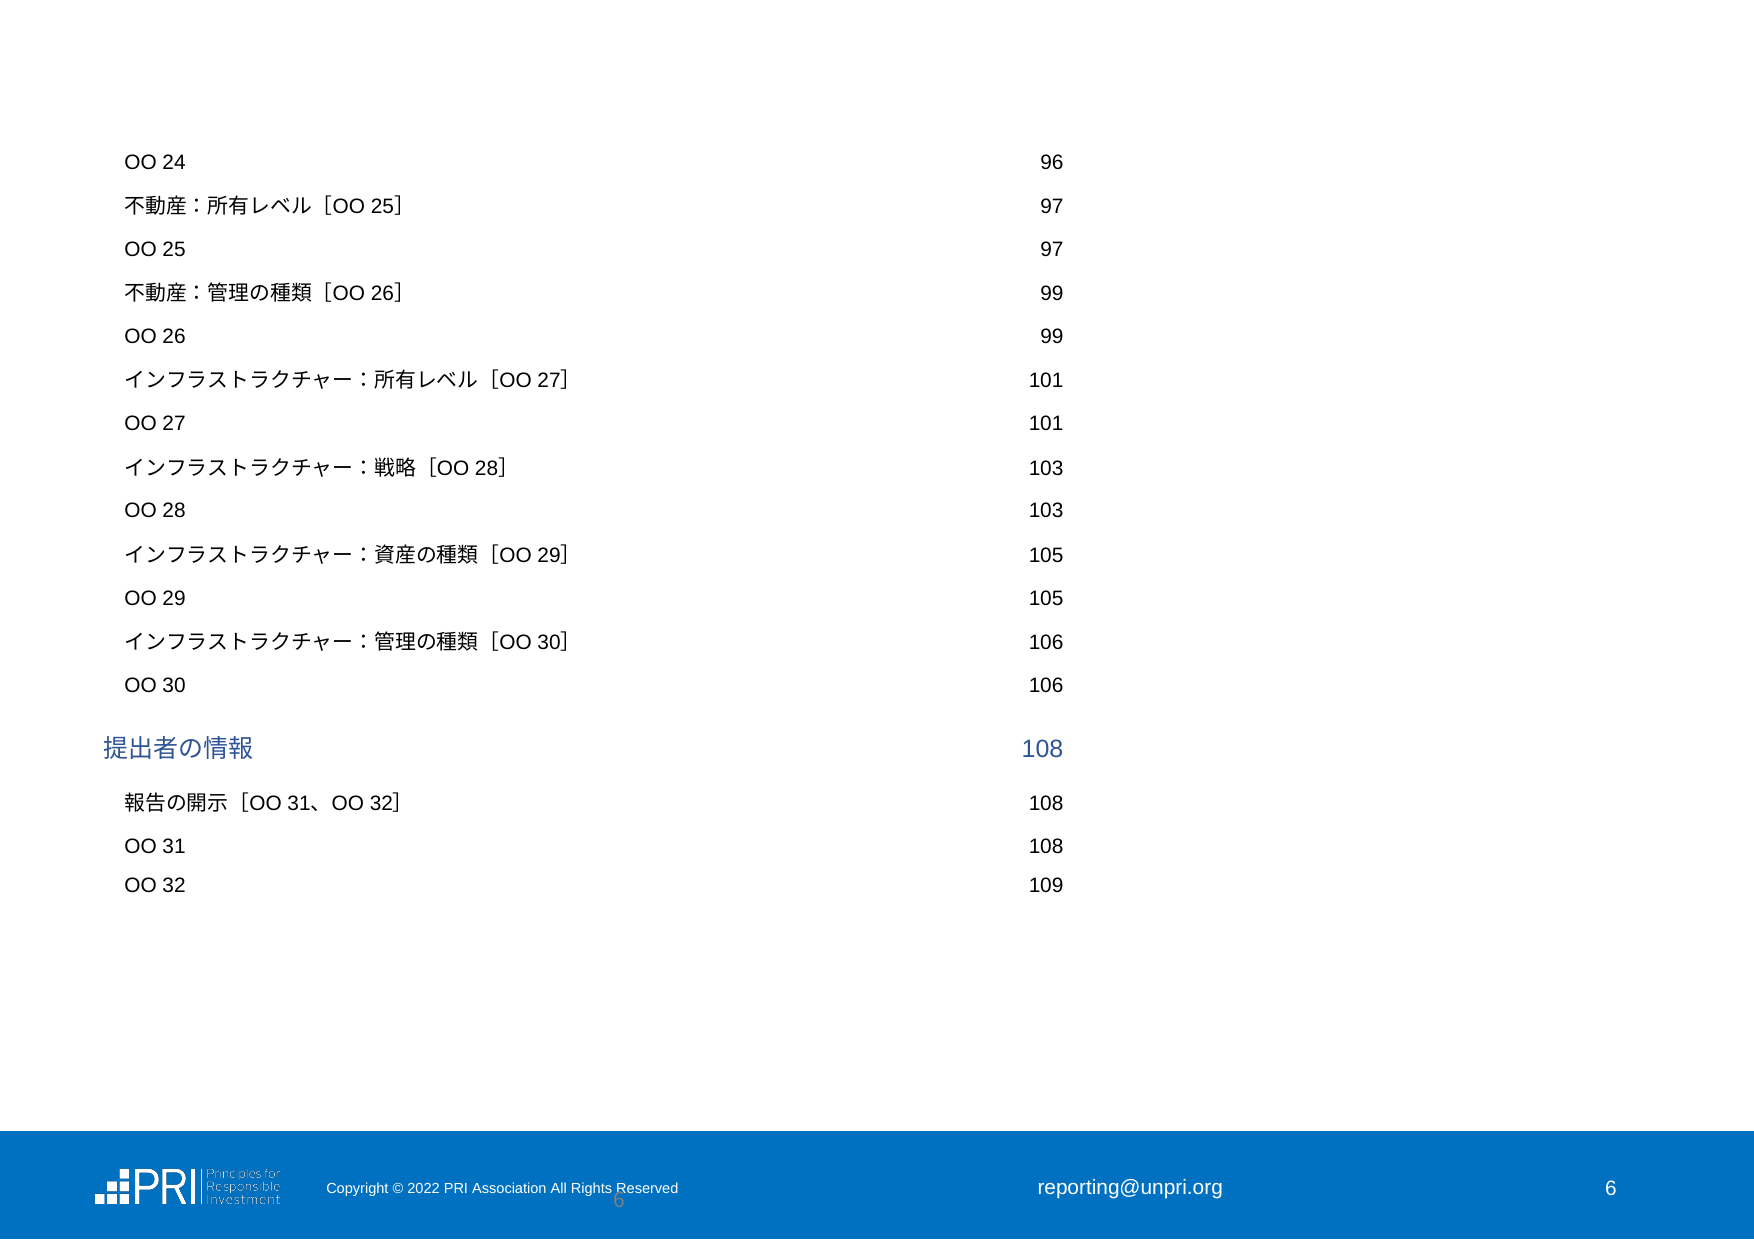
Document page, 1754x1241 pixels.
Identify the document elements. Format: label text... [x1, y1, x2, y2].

text インフラストラクチャー：資産の種類［OO 29］ 105 [124, 538, 1650, 568]
text 不動産：所有レベル［OO 25］ 97 [124, 189, 1650, 220]
text インフラストラクチャー：管理の種類［OO 30］ 106 [124, 625, 1650, 655]
text インフラストラクチャー：戦略［OO 28］ 103 [124, 451, 1650, 481]
text OO 29 105 [124, 585, 1650, 609]
text 報告の開示［OO 31、OO 32］ 108 [124, 786, 1650, 816]
text 不動産：管理の種類［OO 26］ 99 [124, 277, 1650, 307]
text OO 31 108 [124, 834, 1650, 858]
text OO 26 99 [124, 324, 1650, 348]
text OO 28 103 [124, 498, 1650, 522]
text 提出者の情報 108 [103, 729, 1650, 765]
picture [92, 1166, 282, 1207]
text OO 25 97 [124, 237, 1650, 261]
text インフラストラクチャー：所有レベル［OO 27］ 101 [124, 364, 1650, 394]
text OO 30 106 [124, 672, 1650, 696]
text OO 27 101 [124, 411, 1650, 435]
text OO 24 96 [124, 150, 1650, 174]
text OO 32 109 [124, 873, 1650, 897]
